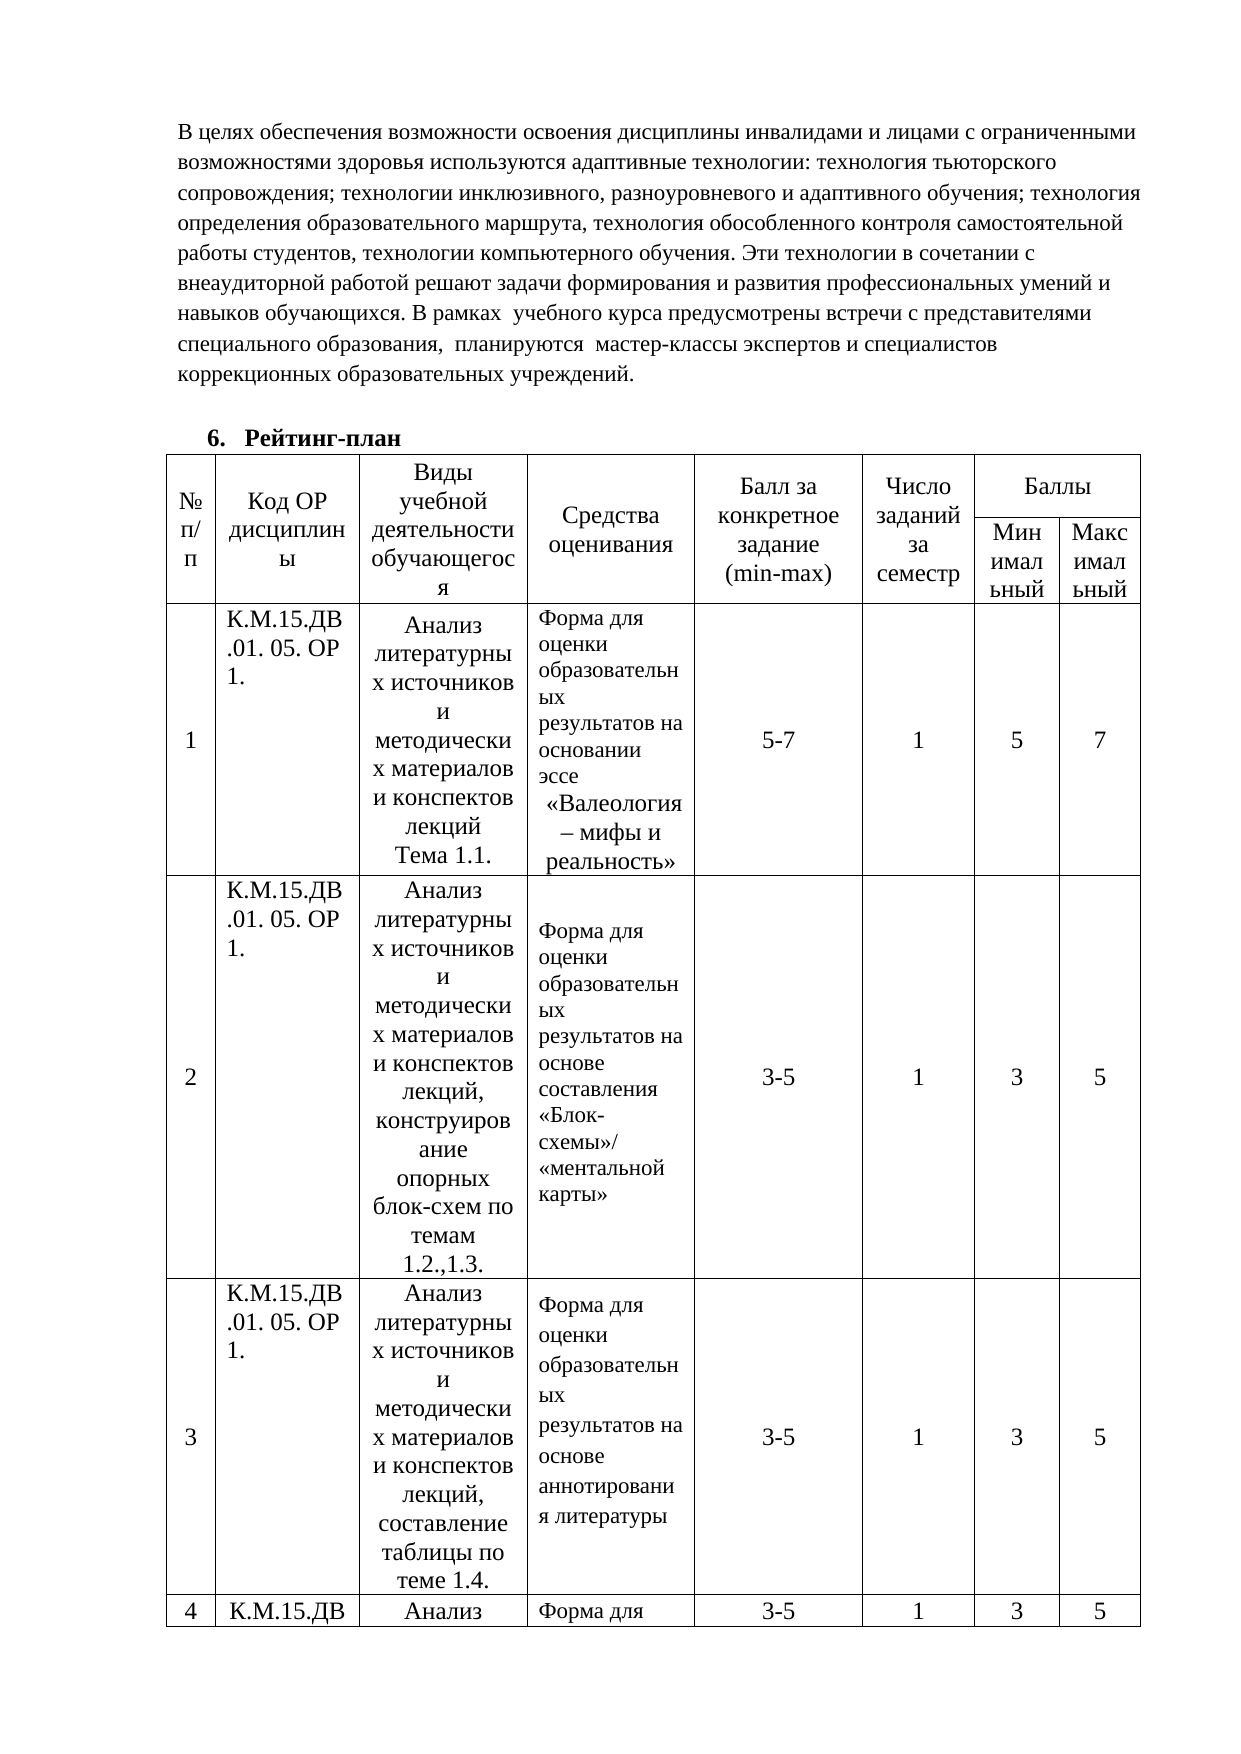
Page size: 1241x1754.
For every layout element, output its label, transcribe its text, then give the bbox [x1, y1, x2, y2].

table_header Балл за конкретное задание (min-max) [695, 455, 862, 603]
table_cell Максимальный [1060, 518, 1140, 603]
table_cell Форма для оценки образовательных результатов на основе аннотирования литературы [528, 1279, 694, 1594]
text В целях обеспечения возможности освоения дисциплины инвалидами и лицами с ограниченными возможностями здоровья используются адаптивные технологии: технология тьюторского сопровождения; технологии инклюзивного, разноуровневого и адаптивного обучения; технология определения образовательного маршрута, технология обособленного контроля самостоятельной работы студентов, технологии компьютерного обучения. Эти технологии в сочетании с внеаудиторной работой решают задачи формирования и развития профессиональных умений и навыков обучающихся. В рамках учебного курса предусмотрены встречи с представителями специального образования, планируются мастер-классы экспертов и специалистов коррекционных образовательных учреждений. [177, 118, 1152, 386]
table_cell Форма для оценки образовательных результатов на основании эссе «Валеология – мифы и реальность» [528, 604, 694, 874]
table_cell 5 [1060, 876, 1140, 1278]
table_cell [216, 1595, 359, 1626]
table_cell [528, 1595, 694, 1626]
table_header Средства оценивания [528, 455, 694, 603]
table_cell К.М.15.ДВ.01. 05. ОР 1. [216, 1279, 359, 1594]
table_cell 2 [167, 876, 215, 1278]
table_cell 5 [1060, 1279, 1140, 1594]
list Рейтинг-план [207, 423, 1152, 452]
table_cell К.М.15.ДВ.01. 05. ОР 1. [216, 876, 359, 1278]
table_cell 3-5 [695, 1279, 862, 1594]
table_cell 3 [975, 1595, 1059, 1626]
table_cell 1 [863, 604, 974, 874]
table_cell Анализ литературных источников и методических материалов и конспектов лекций, составление таблицы по теме 1.4. [360, 1279, 527, 1594]
table_header Баллы [975, 455, 1140, 517]
table_cell 3 [167, 1279, 215, 1594]
table_cell 5 [1060, 1595, 1140, 1626]
table_cell 3-5 [695, 876, 862, 1278]
table_header Число заданий за семестр [863, 455, 974, 603]
table_cell Форма для оценки образовательных результатов на основе составления «Блок-схемы»/ «ментальной карты» [528, 876, 694, 1278]
table_cell Анализ литературных источников и методических материалов и конспектов лекций, конструирование опорных блок-схем по темам 1.2.,1.3. [360, 876, 527, 1278]
table_header Код ОР дисциплины [216, 455, 359, 603]
table_cell 1 [863, 1279, 974, 1594]
table_cell Минимальный [975, 518, 1059, 603]
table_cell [360, 1595, 527, 1626]
table_cell 5-7 [695, 604, 862, 874]
table_cell 1 [863, 876, 974, 1278]
table_cell Анализ литературных источников и методических материалов и конспектов лекций Тема 1.1. [360, 604, 527, 874]
table_cell 3-5 [695, 1595, 862, 1626]
table_header № п/п [167, 455, 215, 603]
table_cell 4 [167, 1595, 215, 1626]
table_cell 3 [975, 1279, 1059, 1594]
table_cell К.М.15.ДВ.01. 05. ОР 1. [216, 604, 359, 874]
table_cell 1 [863, 1595, 974, 1626]
table_cell 5 [975, 604, 1059, 874]
table_cell 1 [167, 604, 215, 874]
table_cell 3 [975, 876, 1059, 1278]
table_header Виды учебной деятельности обучающегося [360, 455, 527, 603]
table_cell 7 [1060, 604, 1140, 874]
